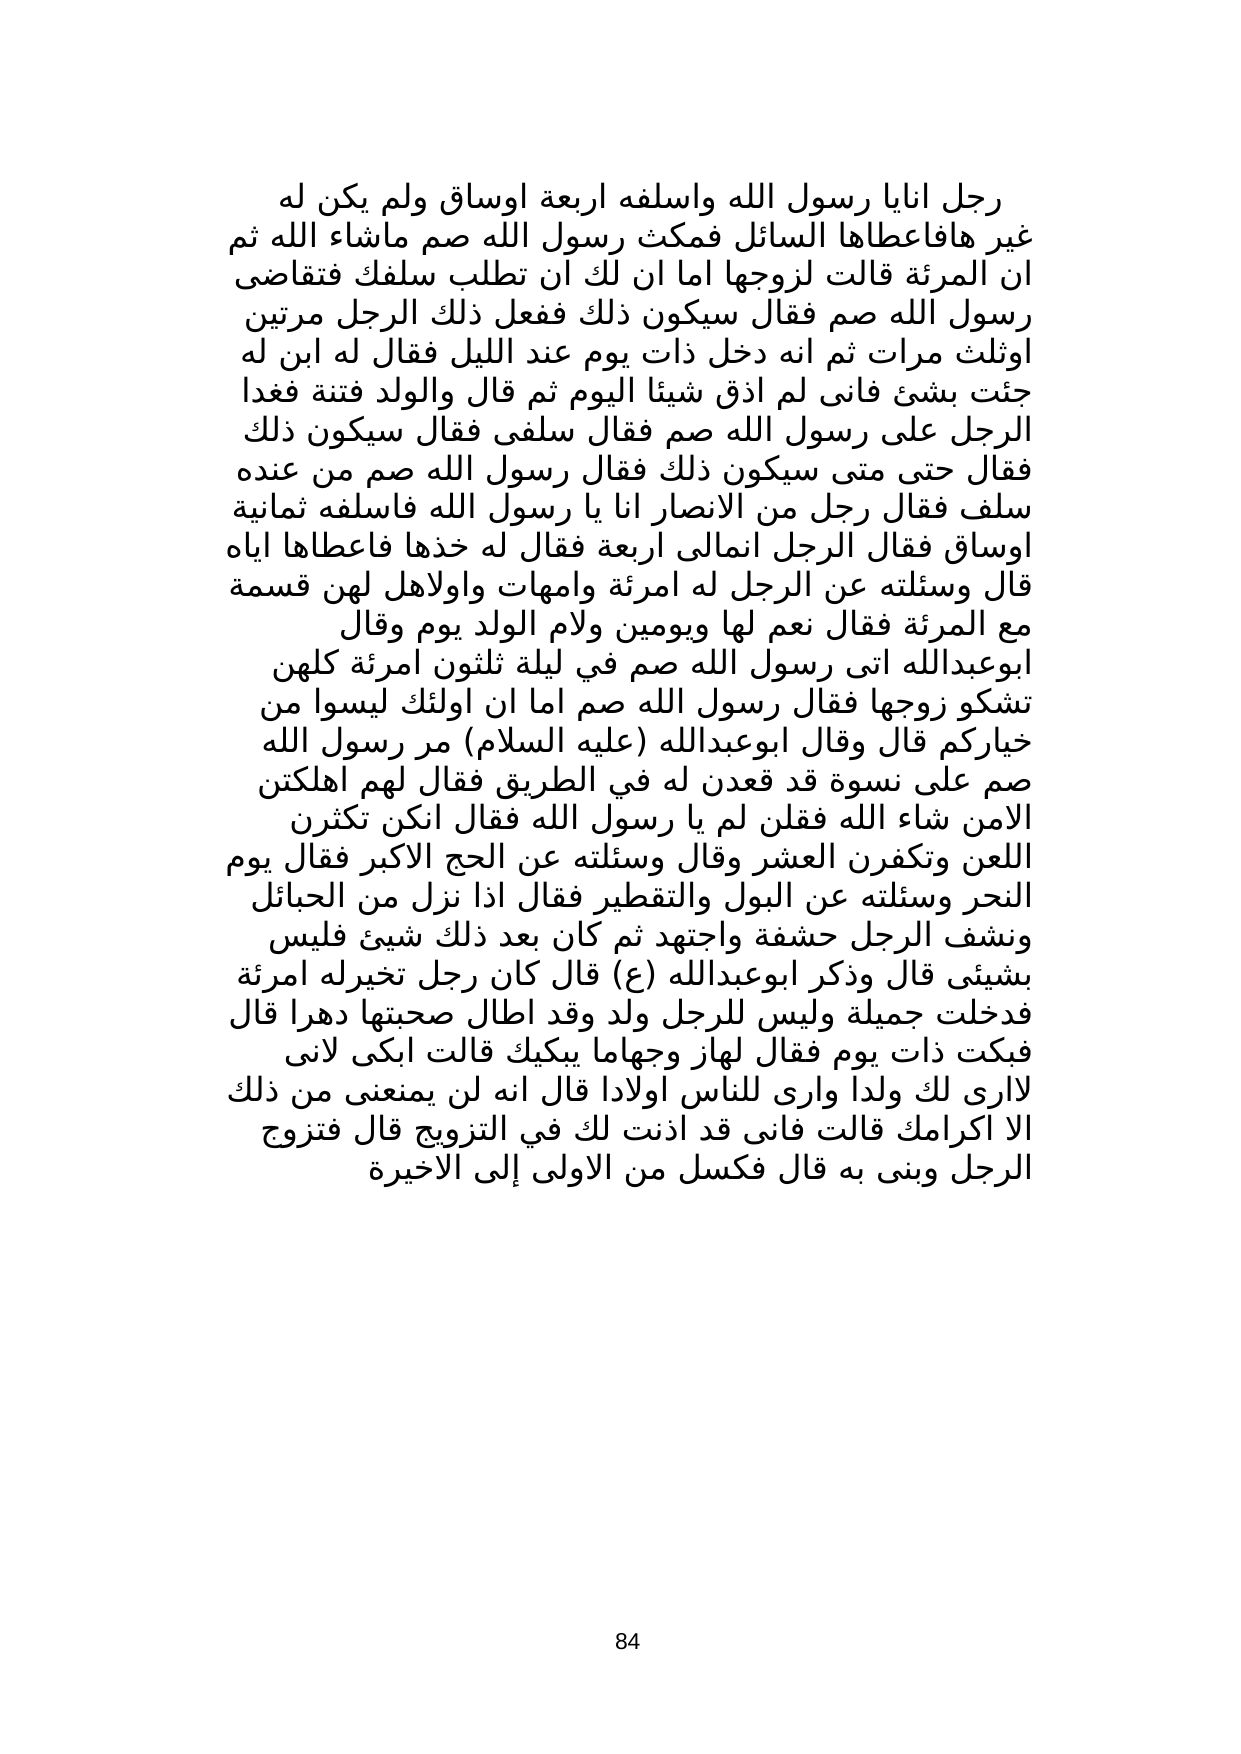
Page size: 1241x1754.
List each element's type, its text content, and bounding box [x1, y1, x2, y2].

text رجل انايا رسول الله واسلفه اربعة اوساق ولم يكن له غير هافاعطاها السائل فمكث رسول الله صم ماشاء الله ثم ان المرئة قالت لزوجها اما ان لك ان تطلب سلفك فتقاضى رسول الله صم فقال سيكون ذلك ففعل ذلك الرجل مرتين اوثلث مرات ثم انه دخل ذات يوم عند الليل فقال له ابن له جئت بشئ فانى لم اذق شيئا اليوم ثم قال والولد فتنة فغدا الرجل على رسول الله صم فقال سلفى فقال سيكون ذلك فقال حتى متى سيكون ذلك فقال رسول الله صم من عنده سلف فقال رجل من الانصار انا يا رسول الله فاسلفه ثمانية اوساق فقال الرجل انمالى اربعة فقال له خذها فاعطاها اياه قال وسئلته عن الرجل له امرئة وامهات واولاهل لهن قسمة مع المرئة فقال نعم لها ويومين ولام الولد يوم وقال ابوعبدالله اتى رسول الله صم في ليلة ثلثون امرئة كلهن تشكو زوجها فقال رسول الله صم اما ان اولئك ليسوا من خياركم قال وقال ابوعبدالله (علیه السلام) مر رسول الله صم على نسوة قد قعدن له في الطريق فقال لهم اهلكتن الامن شاء الله فقلن لم يا رسول الله فقال انكن تكثرن اللعن وتكفرن العشر وقال وسئلته عن الحج الاكبر فقال يوم النحر وسئلته عن البول والتقطير فقال اذا نزل من الحبائل ونشف الرجل حشفة واجتهد ثم كان بعد ذلك شيئ فليس بشيئى قال وذكر ابوعبدالله (ع) قال كان رجل تخيرله امرئة فدخلت جميلة وليس للرجل ولد وقد اطال صحبتها دهرا قال فبكت ذات يوم فقال لهاز وجهاما يبكيك قالت ابكى لانى لاارى لك ولدا وارى للناس اولادا قال انه لن يمنعنى من ذلك الا اكرامك قالت فانى قد اذنت لك في التزويج قال فتزوج الرجل وبنى به قال فكسل من الاولى إلى الاخيرة [222, 177, 1033, 1187]
